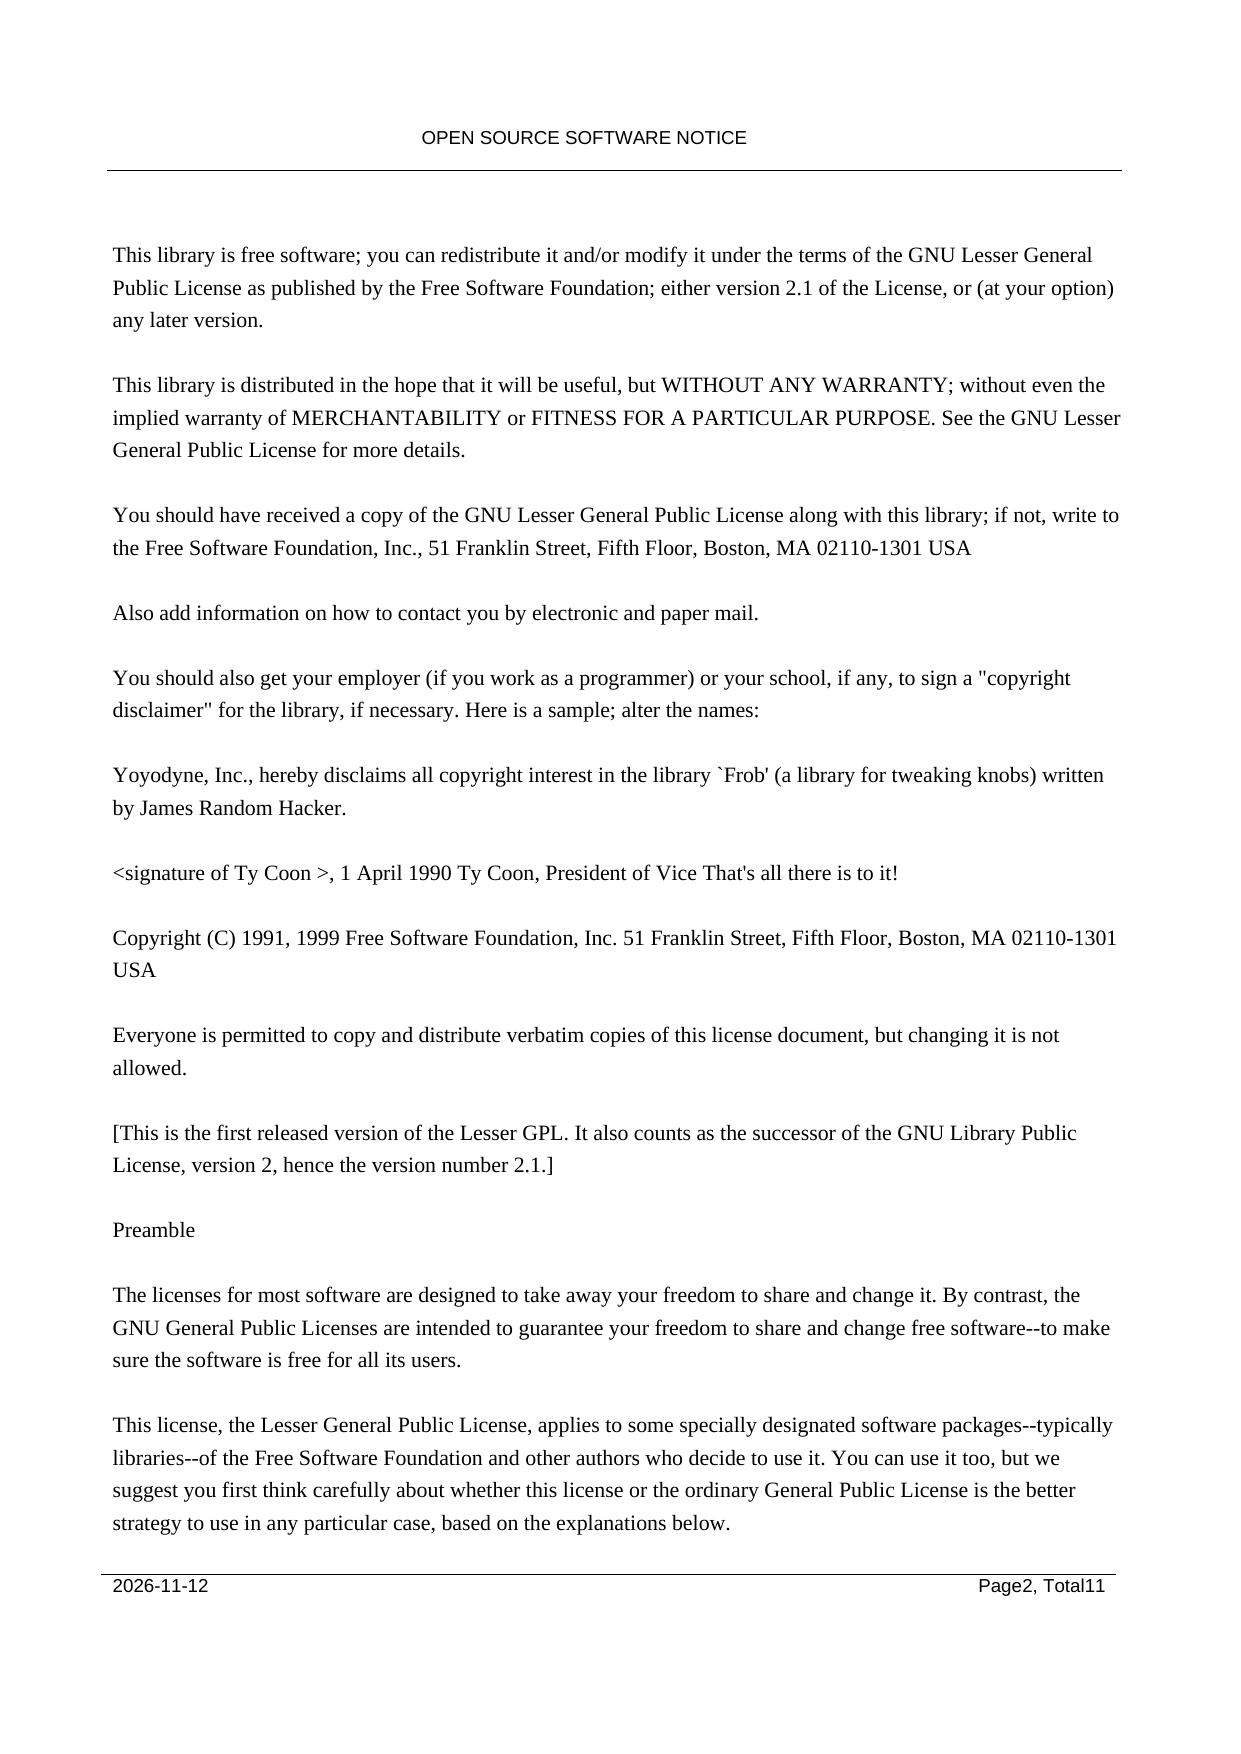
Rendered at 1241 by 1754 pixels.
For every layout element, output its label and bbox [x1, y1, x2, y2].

text [112, 206, 1128, 1539]
